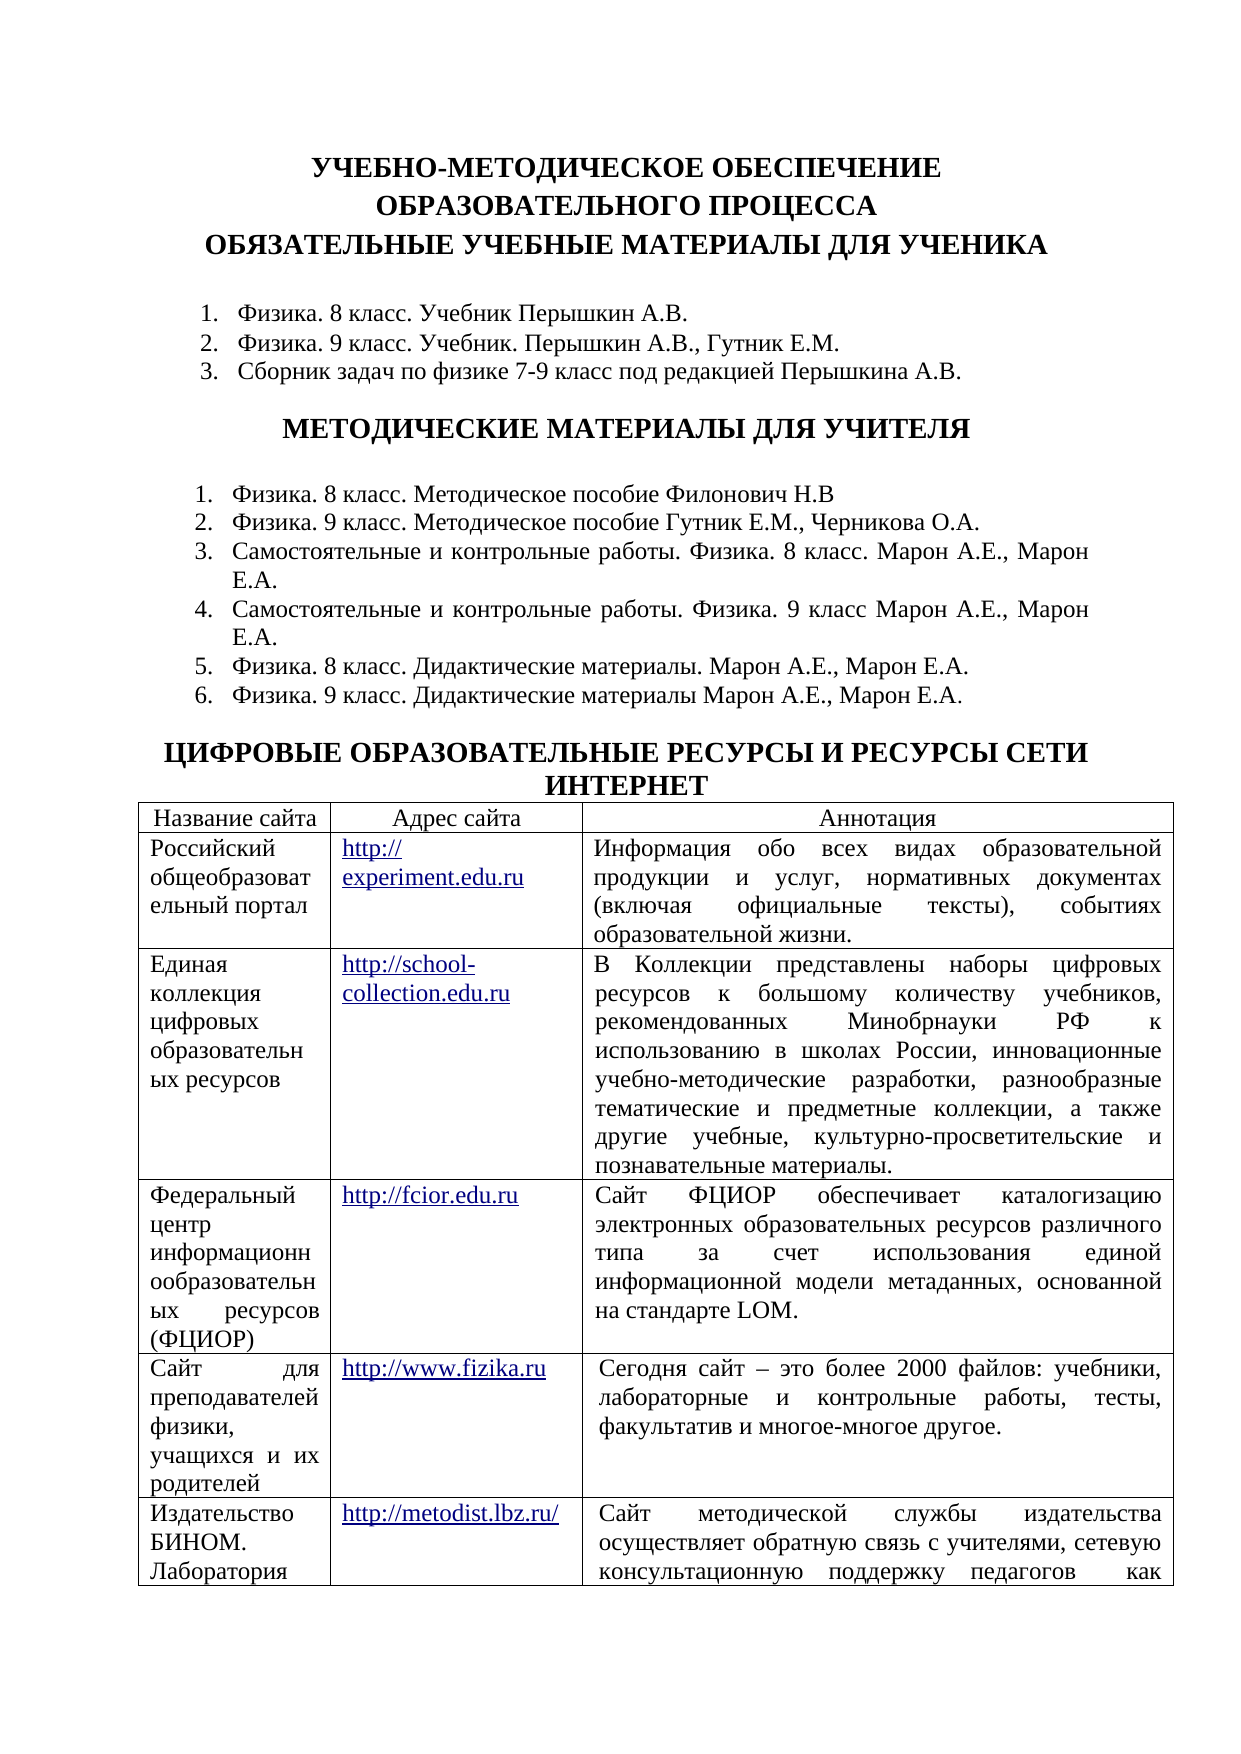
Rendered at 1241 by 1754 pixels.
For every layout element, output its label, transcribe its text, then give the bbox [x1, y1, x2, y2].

text УЧЕБНО-МЕТОДИЧЕСКОЕ ОБЕСПЕЧЕНИЕ ОБРАЗОВАТЕЛЬНОГО ПРОЦЕССА [162, 150, 1090, 222]
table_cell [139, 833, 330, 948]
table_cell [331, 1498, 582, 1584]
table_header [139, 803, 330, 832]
list Сборник задач по физике 7-9 класс под редакцией Перышкина А.В. [200, 356, 1090, 385]
text ОБЯЗАТЕЛЬНЫЕ УЧЕБНЫЕ МАТЕРИАЛЫ ДЛЯ УЧЕНИКА [162, 227, 1090, 261]
list Самостоятельные и контрольные работы. Физика. 8 класс. Марон А.Е., Марон Е.А. [194, 536, 1090, 594]
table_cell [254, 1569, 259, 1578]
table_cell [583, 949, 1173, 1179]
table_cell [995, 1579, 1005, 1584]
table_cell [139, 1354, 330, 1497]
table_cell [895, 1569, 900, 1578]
text МЕТОДИЧЕСКИЕ МАТЕРИАЛЫ ДЛЯ УЧИТЕЛЯ [162, 412, 1090, 445]
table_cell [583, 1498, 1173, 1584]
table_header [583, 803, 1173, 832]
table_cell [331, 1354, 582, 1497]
list Самостоятельные и контрольные работы. Физика. 9 класс Марон А.Е., Марон Е.А. [194, 594, 1090, 651]
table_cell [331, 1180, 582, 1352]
list ​‌‌​Физика. 8 класс. Учебник Перышкин А.В. [200, 294, 1090, 328]
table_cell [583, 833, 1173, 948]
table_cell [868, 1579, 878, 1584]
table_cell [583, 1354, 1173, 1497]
text ЦИФРОВЫЕ ОБРАЗОВАТЕЛЬНЫЕ РЕСУРСЫ И РЕСУРСЫ СЕТИ ИНТЕРНЕТ [162, 735, 1090, 802]
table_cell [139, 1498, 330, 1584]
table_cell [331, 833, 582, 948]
list Физика. 8 класс. Методическое пособие Филонович Н.В [194, 479, 1090, 507]
list Физика. 9 класс. Учебник. Перышкин А.В., Гутник Е.М. [200, 328, 1090, 356]
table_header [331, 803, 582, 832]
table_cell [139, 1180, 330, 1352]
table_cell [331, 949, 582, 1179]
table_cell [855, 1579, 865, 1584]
list Физика. 9 класс. Методическое пособие Гутник Е.М., Черникова О.А. [194, 507, 1090, 536]
list Физика. 9 класс. Дидактические материалы Марон А.Е., Марон Е.А. [194, 680, 1090, 709]
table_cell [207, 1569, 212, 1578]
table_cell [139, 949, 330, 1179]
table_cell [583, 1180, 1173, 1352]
list Физика. 8 класс. Дидактические материалы. Марон А.Е., Марон Е.А. [194, 651, 1090, 680]
